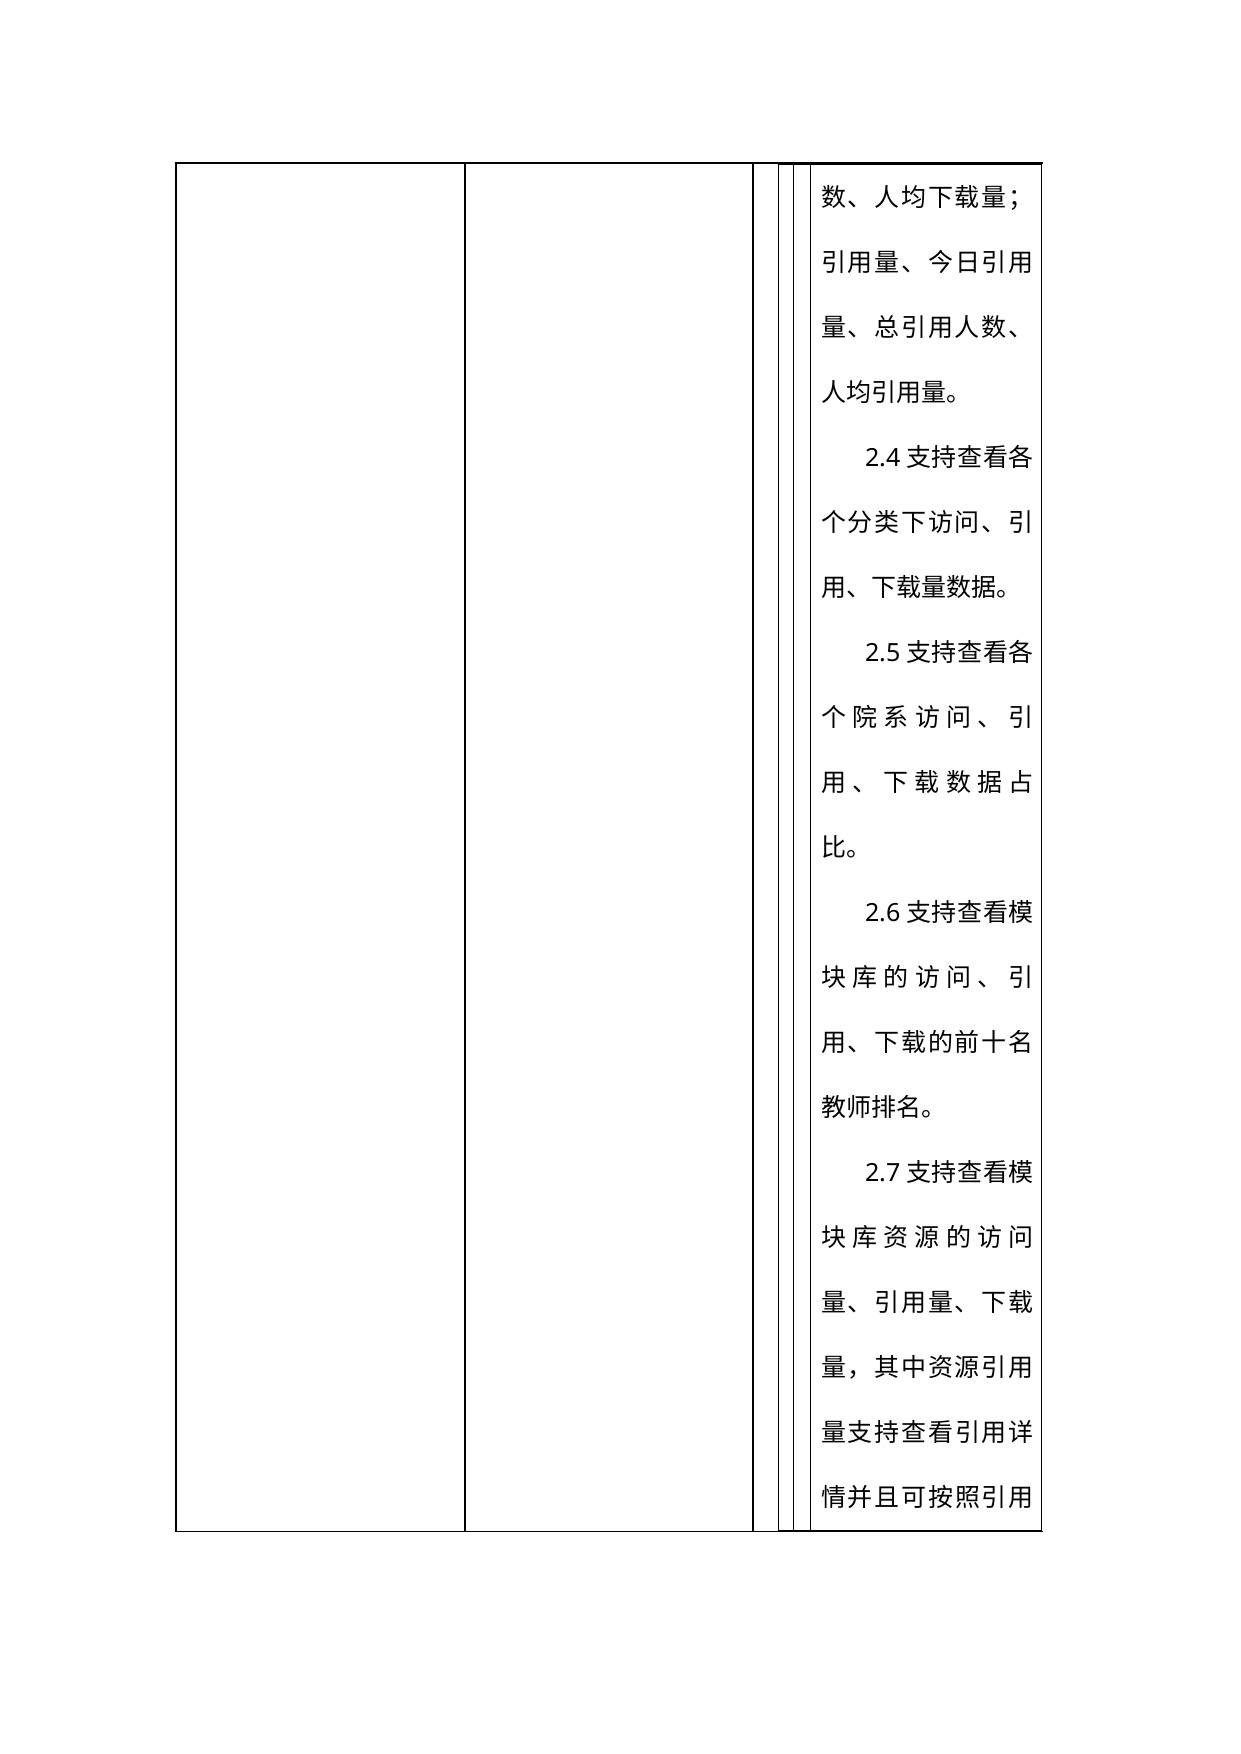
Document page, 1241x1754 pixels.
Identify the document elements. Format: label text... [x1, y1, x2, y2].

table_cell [779, 165, 793, 1530]
table_cell [466, 164, 752, 1531]
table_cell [754, 164, 778, 1531]
table_cell 1 [177, 164, 464, 1531]
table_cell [811, 165, 1041, 1530]
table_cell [794, 165, 810, 1530]
